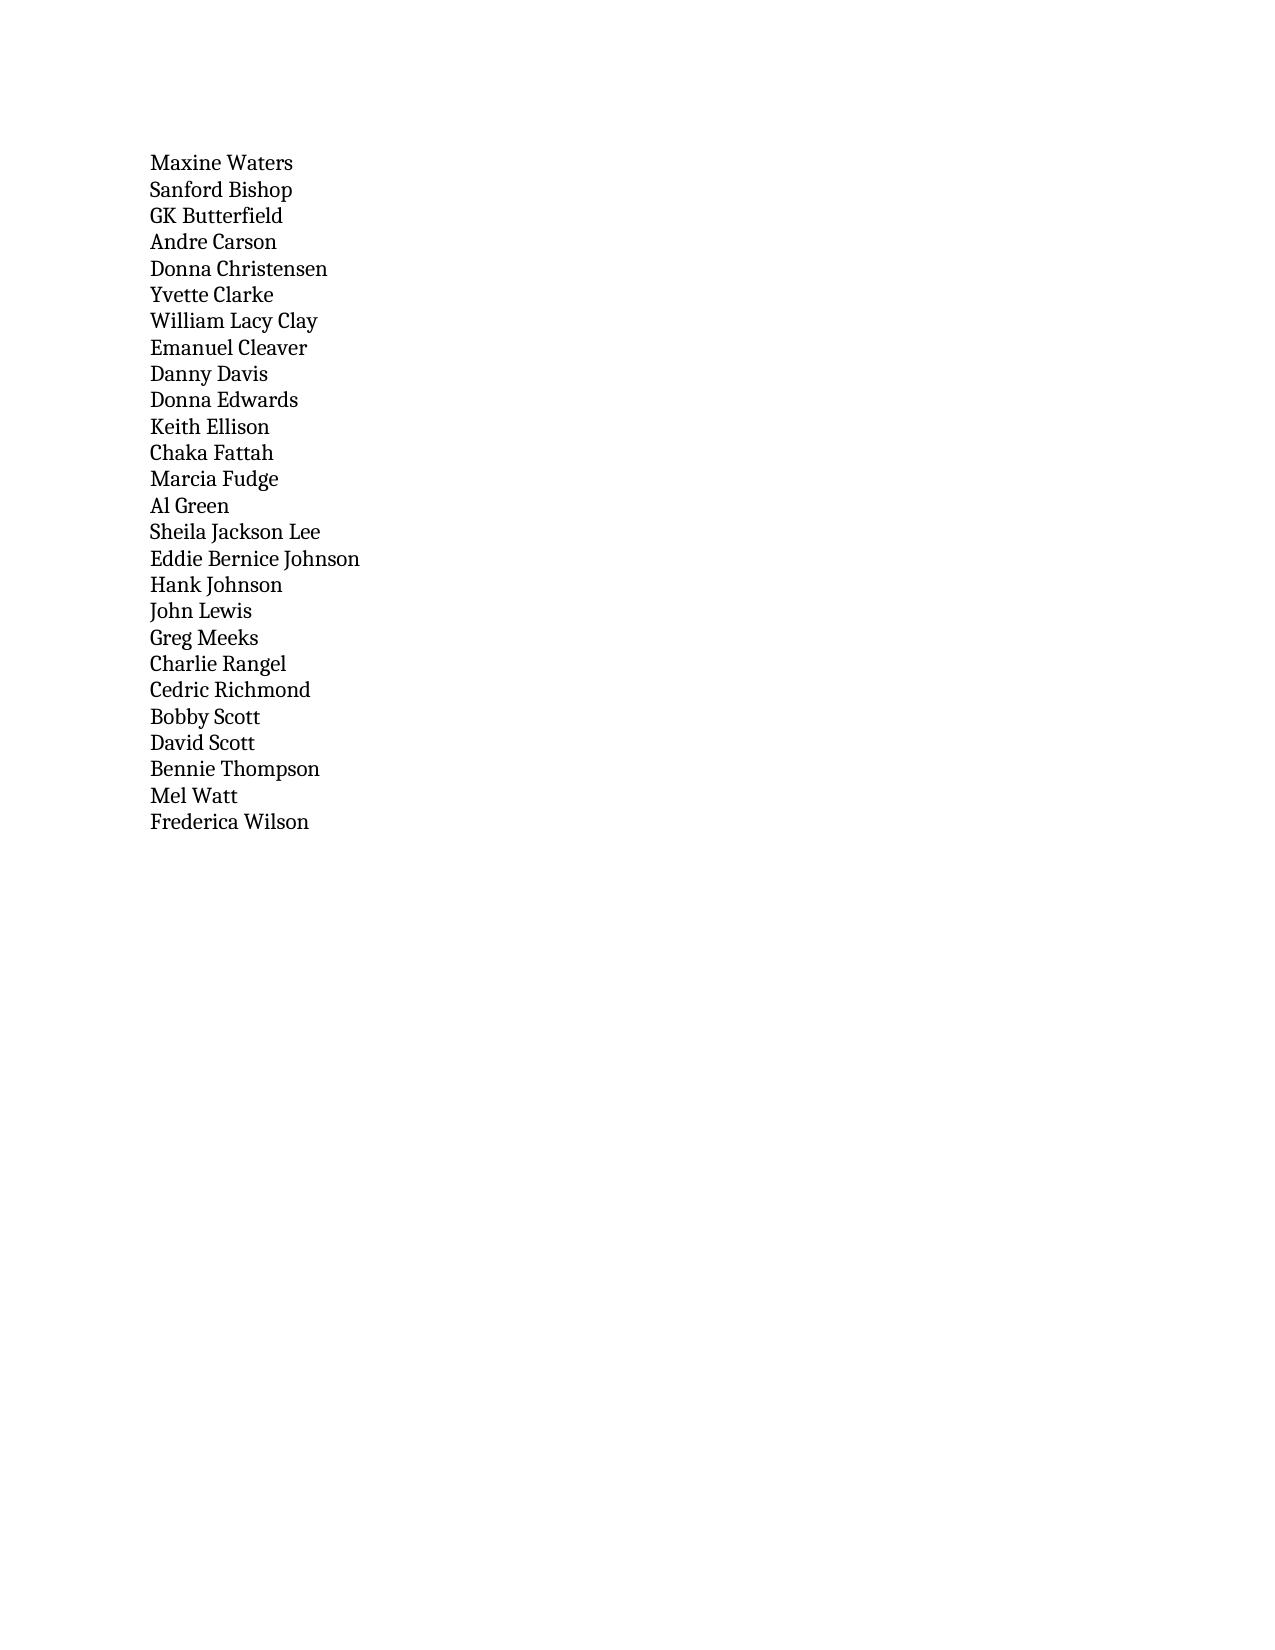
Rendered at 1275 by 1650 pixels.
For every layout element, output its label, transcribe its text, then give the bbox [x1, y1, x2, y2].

text Yvette Clarke [150, 282, 1125, 308]
text Greg Meeks [150, 624, 1125, 651]
text Hank Johnson [150, 572, 1125, 598]
text Sanford Bishop [150, 176, 1125, 203]
text Charlie Rangel [150, 651, 1125, 677]
text John Lewis [150, 598, 1125, 624]
text Emanuel Cleaver [150, 334, 1125, 361]
text Mel Watt [150, 782, 1125, 809]
text Eddie Bernice Johnson [150, 545, 1125, 572]
text Chaka Fattah [150, 440, 1125, 466]
text Bobby Scott [150, 703, 1125, 730]
text Keith Ellison [150, 413, 1125, 440]
text Andre Carson [150, 229, 1125, 255]
text Frederica Wilson [150, 809, 1125, 835]
text Al Green [150, 493, 1125, 519]
text Donna Christensen [150, 255, 1125, 282]
text Danny Davis [150, 361, 1125, 387]
text Cedric Richmond [150, 677, 1125, 703]
text Marcia Fudge [150, 466, 1125, 493]
text Maxine Waters [150, 150, 1125, 176]
text David Scott [150, 730, 1125, 756]
text Sheila Jackson Lee [150, 519, 1125, 545]
text Bennie Thompson [150, 756, 1125, 782]
text GK Butterfield [150, 203, 1125, 229]
text William Lacy Clay [150, 308, 1125, 334]
text Donna Edwards [150, 387, 1125, 413]
